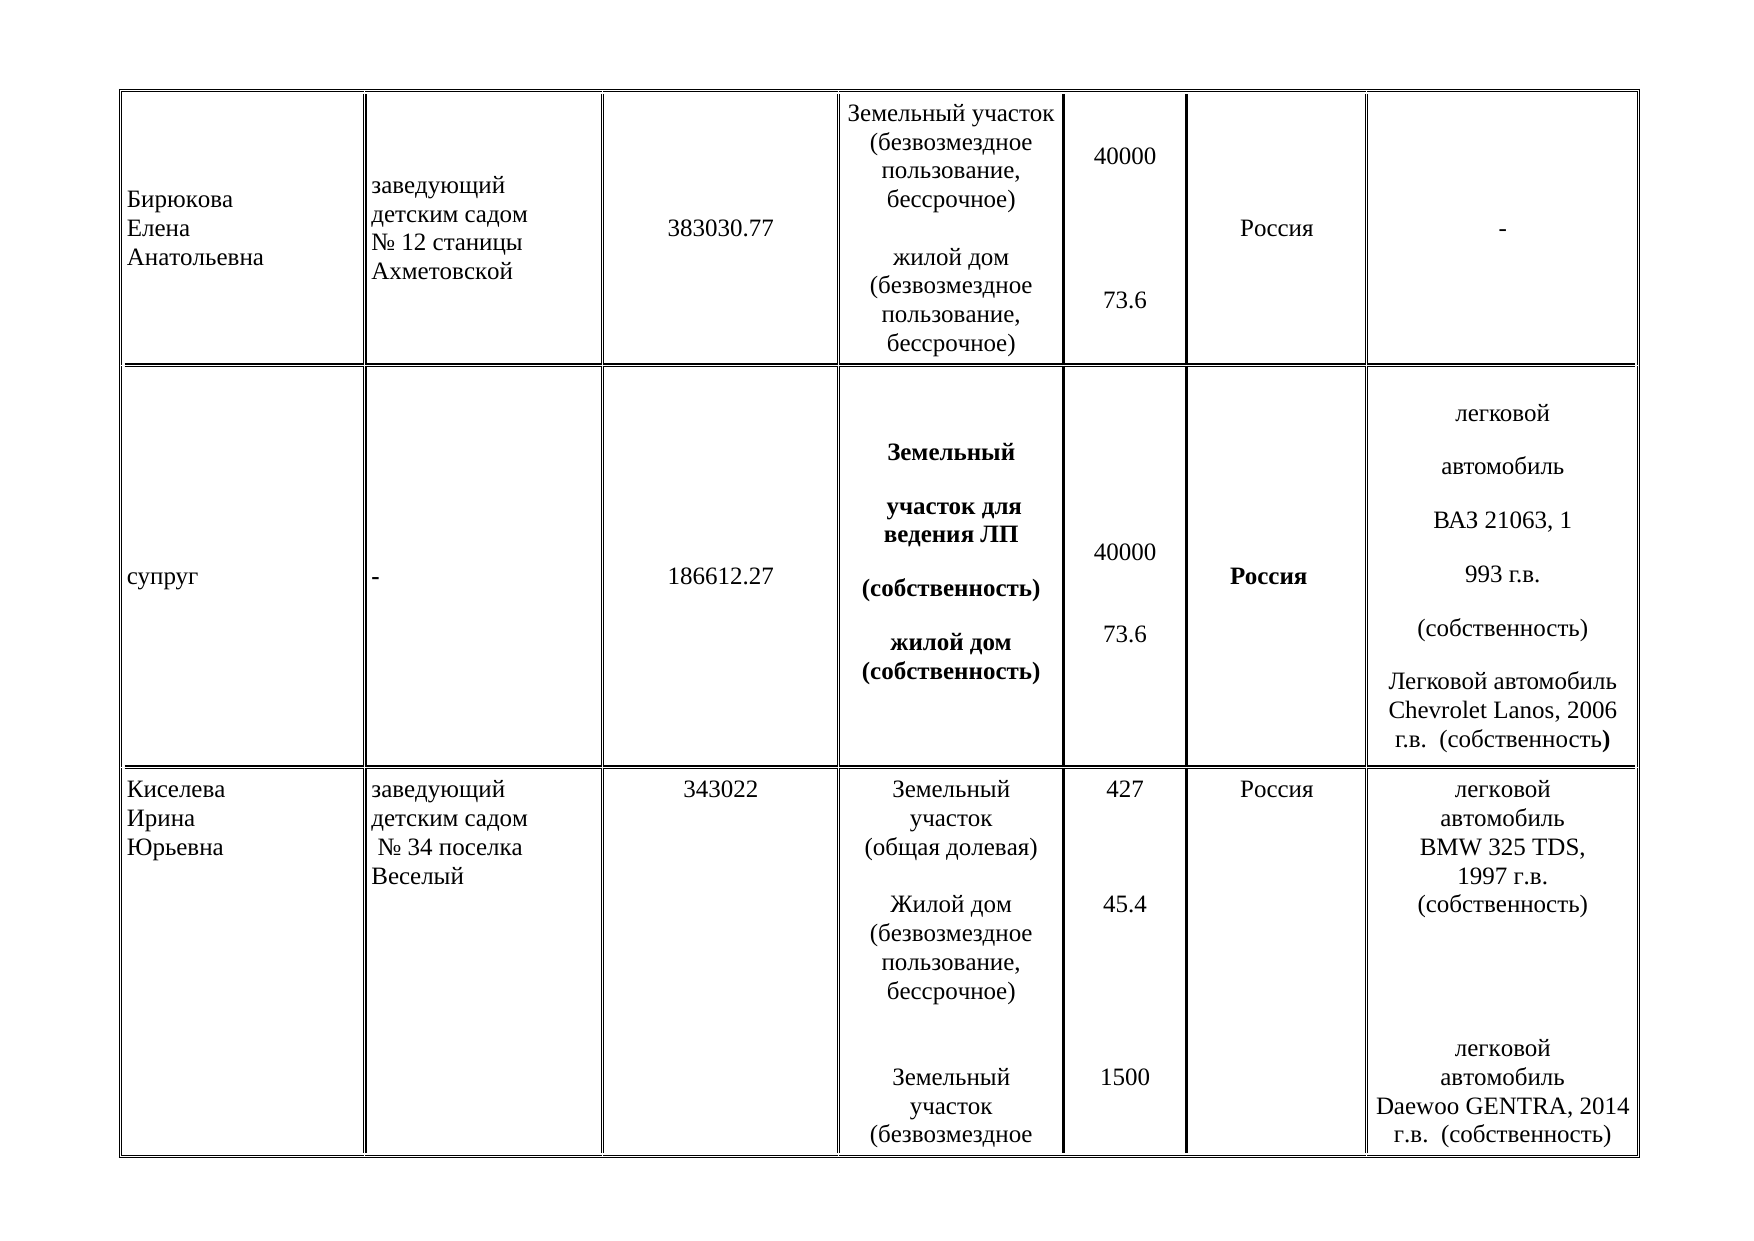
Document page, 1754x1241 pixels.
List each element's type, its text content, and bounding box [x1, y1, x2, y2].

table_cell 40000 73.6 [1065, 367, 1185, 765]
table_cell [1367, 765, 1637, 1154]
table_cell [365, 769, 602, 1154]
table_cell супруг [122, 363, 363, 765]
table_cell Россия [1186, 92, 1367, 363]
table_cell - [367, 367, 601, 765]
table_cell Бирюкова Елена Анатольевна [120, 90, 365, 363]
table_cell Россия [1186, 769, 1367, 1154]
table_cell Земельный участок для ведения ЛП (собственность) жилой дом (собственность) [840, 367, 1062, 765]
table_cell - [1367, 92, 1637, 363]
table_cell Россия [1188, 367, 1365, 765]
table_cell заведующий детским садом № 12 станицы Ахметовской [365, 92, 602, 363]
table_cell 186612.27 [604, 367, 837, 765]
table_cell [839, 769, 1063, 1154]
table_cell 383030.77 [603, 92, 838, 363]
table_cell 343022 [603, 769, 838, 1154]
table_cell легковой автомобиль ВАЗ 21063, 1 .в. (собственность) Легковой автомобиль Chevrolet Lanos, .в. (собственность) [1368, 363, 1637, 765]
table_cell 427 45.4 1500 [1063, 769, 1186, 1154]
table_cell 40000 73.6 [1063, 92, 1186, 363]
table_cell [122, 765, 365, 1154]
table_cell Земельный участок (безвозмездное пользование, бессрочное) жилой дом (безвозмездное пользование, бессрочное) [839, 92, 1063, 363]
